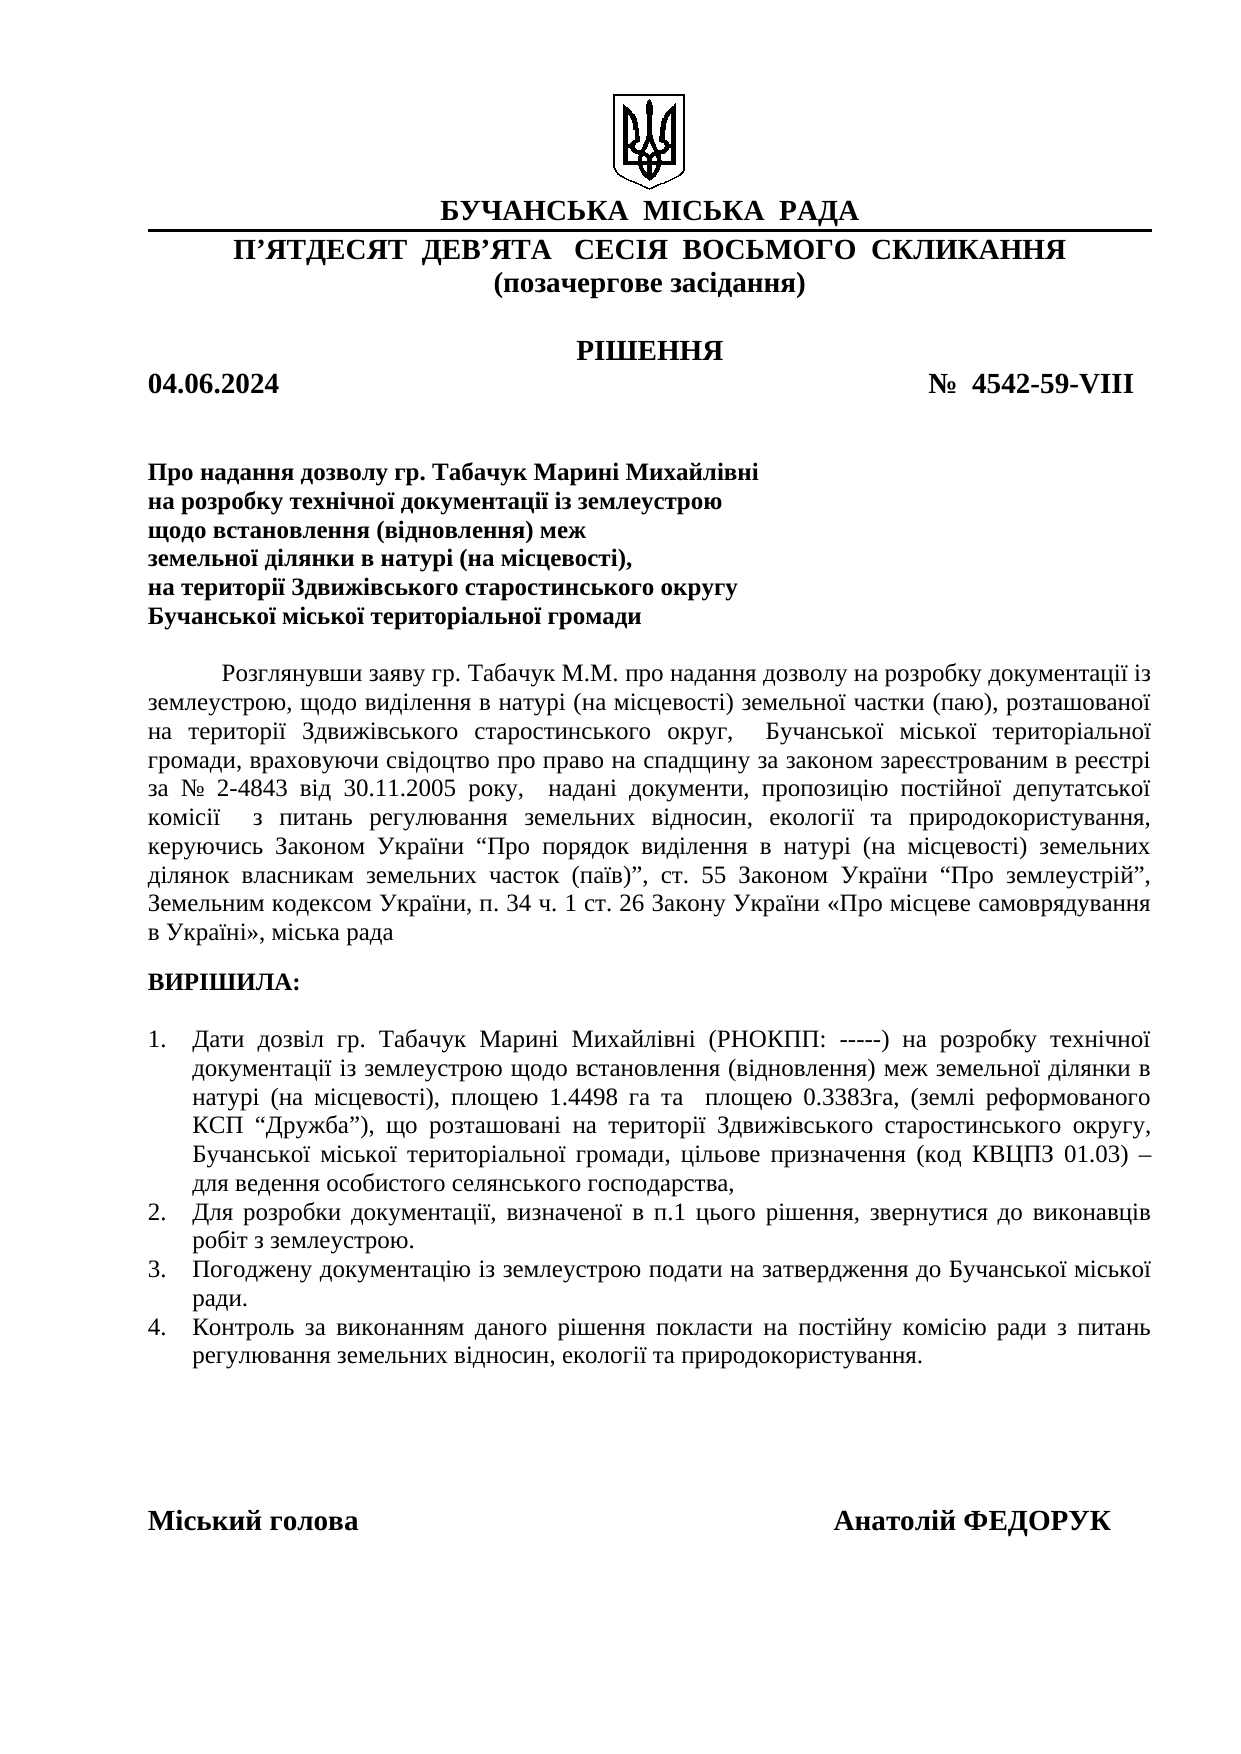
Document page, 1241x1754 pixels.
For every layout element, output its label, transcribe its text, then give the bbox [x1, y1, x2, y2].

text 04.06.2024 № 4542-59-VІІІ [148, 366, 1152, 400]
text на розробку технічної документації із землеустрою [148, 486, 1152, 515]
text на території Здвижівського старостинського округу [148, 572, 1152, 601]
text РІШЕННЯ [148, 333, 1152, 366]
text ВИРІШИЛА: [148, 967, 1152, 996]
text Бучанської міської територіальної громади [148, 601, 1152, 630]
text Про надання дозволу гр. Табачук Марині Михайлівні [148, 457, 1152, 486]
text Розглянувши заяву гр. Табачук М.М. про надання дозволу на розробку документації із землеустрою, щодо виділення в натурі (на місцевості) земельної частки (паю), розташованої на території Здвижівського старостинського округ, Бучанської міської територіальної громади, враховуючи свідоцтво про право на спадщину за законом зареєстрованим в реєстрі за № 2-4843 від 30.11.2005 року, надані документи, пропозицію постійної депутатської комісії з питань регулювання земельних відносин, екології та природокористування, керуючись Законом України “Про порядок виділення в натурі (на місцевості) земельних ділянок власникам земельних часток (паїв)”, ст. 55 Законом України “Про землеустрій”, Земельним кодексом України, п. 34 ч. 1 ст. 26 Закону України «Про місцеве самоврядування в Україні», міська рада [148, 658, 1152, 946]
text щодо встановлення (відновлення) меж [148, 515, 1152, 543]
text Міський голова Анатолій ФЕДОРУК [148, 1503, 1152, 1537]
list Контроль за виконанням даного рішення покласти на постійну комісію ради з питань регулювання земельних відносин, екології та природокористування. [148, 1312, 1152, 1369]
list Погоджену документацію із землеустрою подати на затвердження до Бучанської міської ради. [148, 1254, 1152, 1312]
list Дати дозвіл гр. Табачук Марині Михайлівні (РНОКПП: -----) на розробку технічної документації із землеустрою щодо встановлення (відновлення) меж земельної ділянки в натурі (на місцевості), площею 1.4498 га та площею 0.3383га, (землі реформованого КСП “Дружба”), що розташовані на території Здвижівського старостинського округу, Бучанської міської територіальної громади, цільове призначення (код КВЦПЗ 01.03) – для ведення особистого селянського господарства, [148, 1024, 1152, 1197]
text БУЧАНСЬКА МІСЬКА РАДА [148, 193, 1152, 229]
text П’ЯТДЕСЯТ ДЕВ’ЯТА СЕСІЯ ВОСЬМОГО СКЛИКАННЯ [148, 232, 1152, 266]
text земельної ділянки в натурі (на місцевості), [148, 543, 1152, 572]
list Для розробки документації, визначеної в п.1 цього рішення, звернутися до виконавців робіт з землеустрою. [148, 1197, 1152, 1254]
text (позачергове засідання) [148, 266, 1152, 299]
